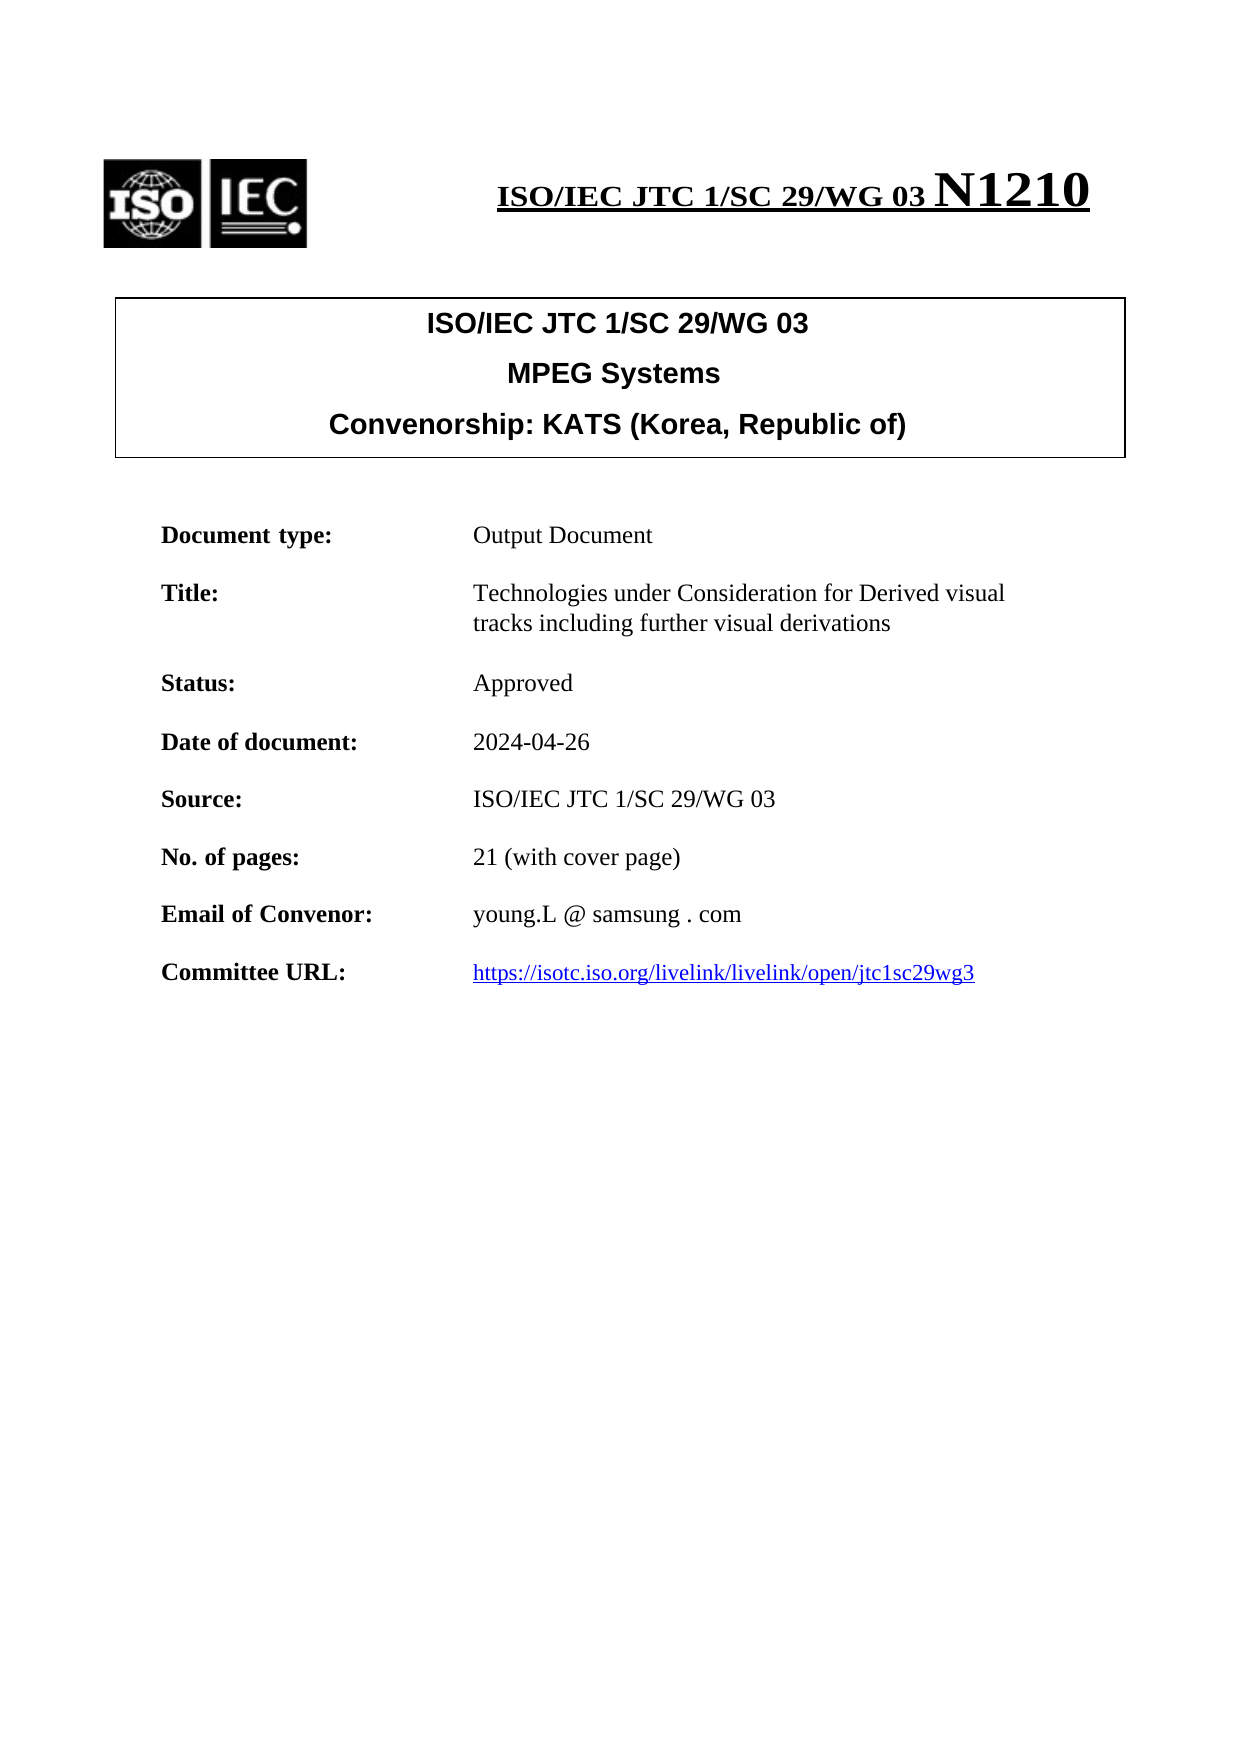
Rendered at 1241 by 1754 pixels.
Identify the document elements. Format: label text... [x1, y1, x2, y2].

text Committee URL: https://isotc.iso.org/livelink/livelink/open/jtc1sc29wg3 [161, 957, 1090, 986]
text Title: Technologies under Consideration for Derived visual tracks including further visual derivations [161, 578, 1068, 637]
text Date of document: 2024-04-26 [161, 727, 1090, 755]
text Document type: Output Document [161, 520, 1090, 549]
text Email of Convenor: young.L @ samsung . com [161, 899, 1090, 928]
text No. of pages: 21 (with cover page) [161, 842, 1090, 871]
picture [103, 159, 308, 248]
text ISO/IEC JTC 1/SC 29/WG 03 N1210 [308, 159, 1090, 217]
text Source: ISO/IEC JTC 1/SC 29/WG 03 [161, 784, 1090, 813]
text Status: Approved [161, 668, 1068, 696]
